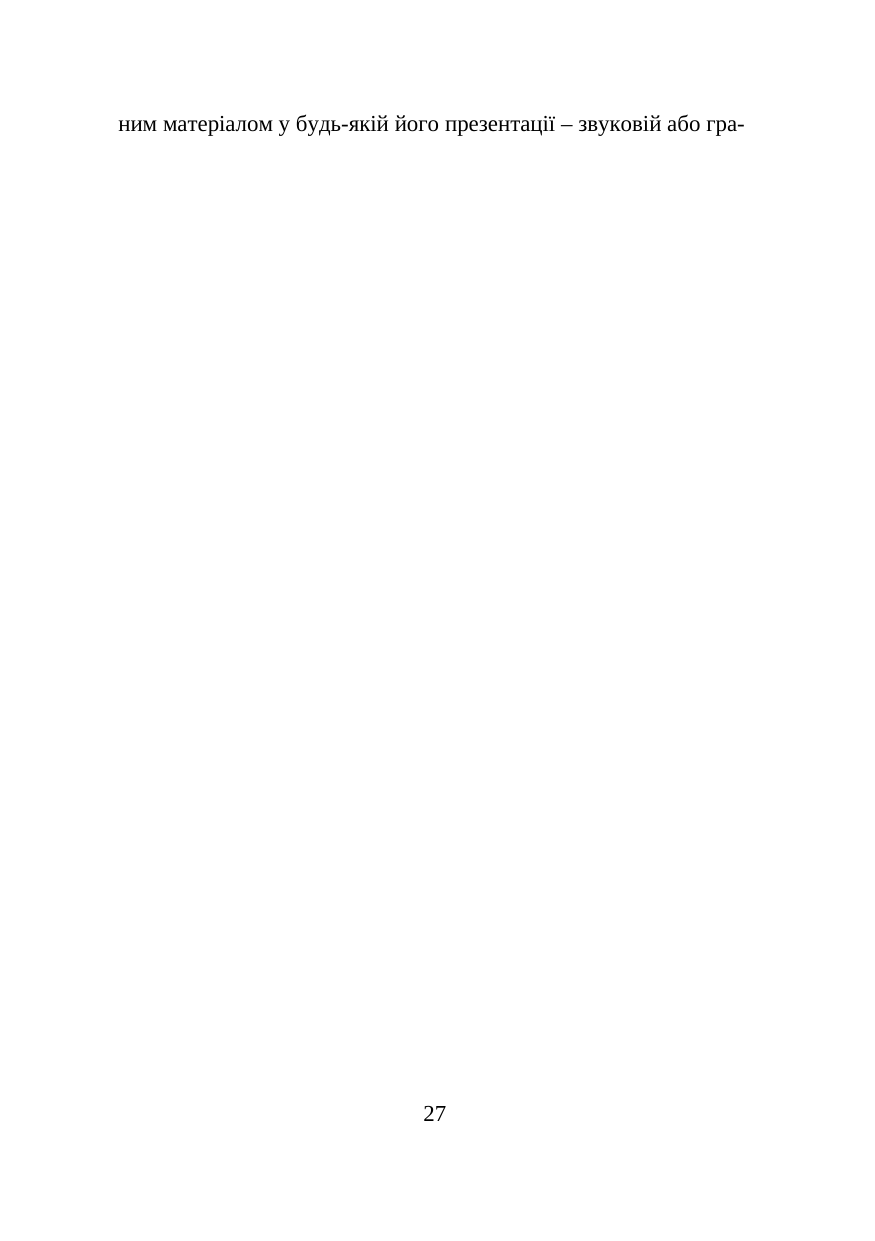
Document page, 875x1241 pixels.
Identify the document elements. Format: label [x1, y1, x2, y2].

text [118, 110, 755, 137]
